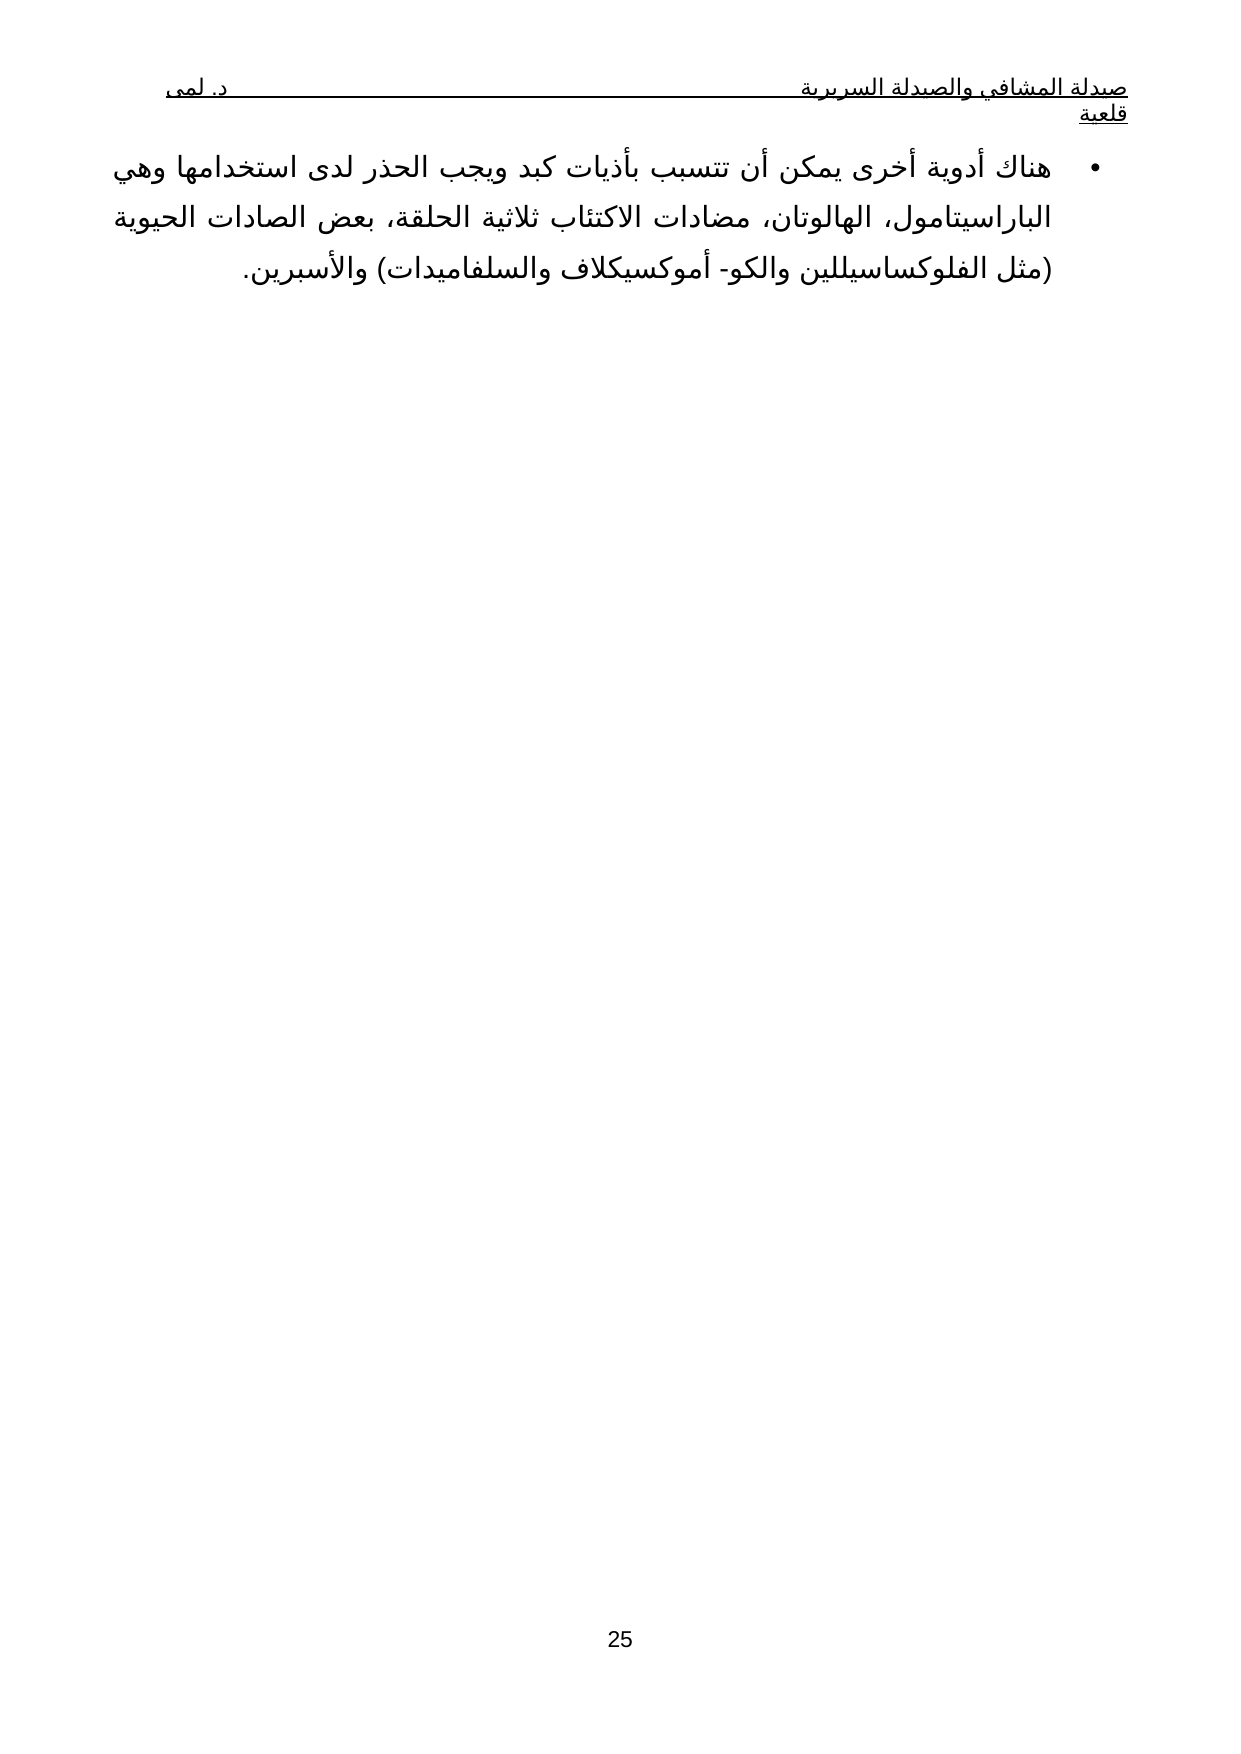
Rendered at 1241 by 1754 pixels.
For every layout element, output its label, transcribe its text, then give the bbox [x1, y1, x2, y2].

list هناك أدوية أخرى يمكن أن تتسبب بأذيات كبد ويجب الحذر لدى استخدامها وهي الباراسيتامول، الهالوتان، مضادات الاكتئاب ثلاثية الحلقة، بعض الصادات الحيوية (مثل الفلوكساسيللين والكو- أموكسيكلاف والسلفاميدات) والأسبرين. [112, 150, 1090, 284]
